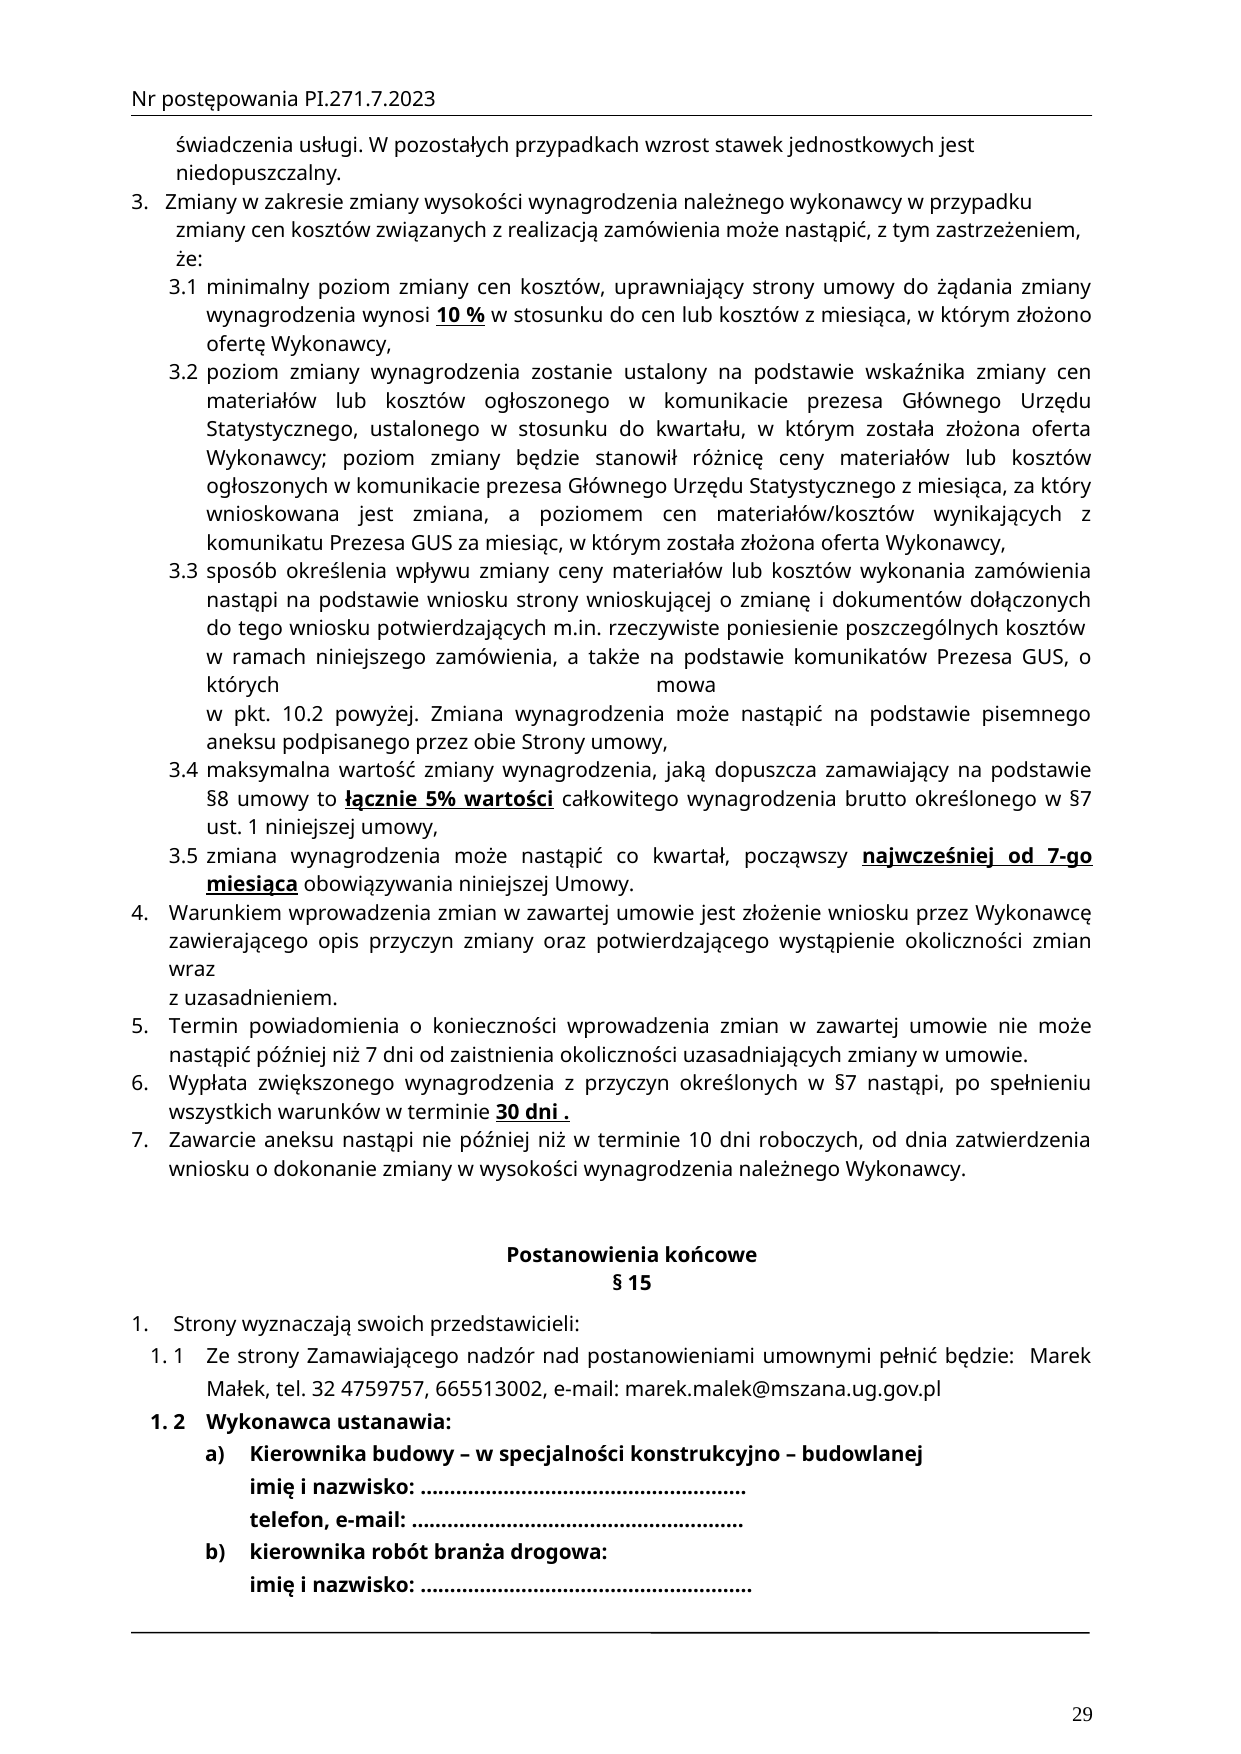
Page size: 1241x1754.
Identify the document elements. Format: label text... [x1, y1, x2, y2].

list Strony wyznaczają swoich przedstawicieli: [131, 1309, 1092, 1337]
list kierownika robót branża drogowa: [205, 1537, 1092, 1566]
list imię i nazwisko: ……………………………………………….. [205, 1570, 1092, 1598]
subtitle Postanowienia końcowe [171, 1240, 1092, 1268]
list minimalny poziom zmiany cen kosztów, uprawniający strony umowy do żądania zmiany wynagrodzenia wynosi 10 % w stosunku do cen lub kosztów z miesiąca, w którym złożono ofertę Wykonawcy, [169, 272, 1092, 357]
list Ze strony Zamawiającego nadzór nad postanowieniami umownymi pełnić będzie: Marek Małek, tel. 32 4759757, 665513002, e-mail: marek.malek@mszana.ug.gov.pl [150, 1342, 1092, 1403]
list Kierownika budowy – w specjalności konstrukcyjno – budowlanej [205, 1439, 1092, 1468]
list telefon, e-mail: ……………………………………………….. [206, 1505, 1092, 1533]
list Wykonawca ustanawia: [150, 1407, 1092, 1435]
list maksymalna wartość zmiany wynagrodzenia, jaką dopuszcza zamawiający na podstawie §8 umowy to łącznie 5% wartości całkowitego wynagrodzenia brutto określonego w §7 ust. 1 niniejszej umowy, [169, 756, 1092, 841]
text 3. Zmiany w zakresie zmiany wysokości wynagrodzenia należnego wykonawcy w przypadku zmiany cen kosztów związanych z realizacją zamówienia może nastąpić, z tym zastrzeżeniem, że: [131, 187, 1092, 272]
list zmiana wynagrodzenia może nastąpić co kwartał, począwszy najwcześniej od 7-go miesiąca obowiązywania niniejszej Umowy. [169, 841, 1092, 898]
list Termin powiadomienia o konieczności wprowadzenia zmian w zawartej umowie nie może nastąpić później niż 7 dni od zaistnienia okoliczności uzasadniających zmiany w umowie. [131, 1011, 1092, 1068]
list Wypłata zwiększonego wynagrodzenia z przyczyn określonych w §7 nastąpi, po spełnieniu wszystkich warunków w terminie 30 dni . [131, 1068, 1092, 1125]
list poziom zmiany wynagrodzenia zostanie ustalony na podstawie wskaźnika zmiany cen materiałów lub kosztów ogłoszonego w komunikacie prezesa Głównego Urzędu Statystycznego, ustalonego w stosunku do kwartału, w którym została złożona oferta Wykonawcy; poziom zmiany będzie stanowił różnicę ceny materiałów lub kosztów ogłoszonych w komunikacie prezesa Głównego Urzędu Statystycznego z miesiąca, za który wnioskowana jest zmiana, a poziomem cen materiałów/kosztów wynikających z komunikatu Prezesa GUS za miesiąc, w którym została złożona oferta Wykonawcy, [169, 357, 1092, 556]
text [131, 130, 1092, 187]
list imię i nazwisko: ………………………………………………. [206, 1472, 1092, 1501]
list sposób określenia wpływu zmiany ceny materiałów lub kosztów wykonania zamówienia nastąpi na podstawie wniosku strony wnioskującej o zmianę i dokumentów dołączonych do tego wniosku potwierdzających m.in. rzeczywiste poniesienie poszczególnych kosztów w ramach niniejszego zamówienia, a także na podstawie komunikatów Prezesa GUS, o których mowa w pkt. 10.2 powyżej. Zmiana wynagrodzenia może nastąpić na podstawie pisemnego aneksu podpisanego przez obie Strony umowy, [169, 556, 1092, 756]
list Warunkiem wprowadzenia zmian w zawartej umowie jest złożenie wniosku przez Wykonawcę zawierającego opis przyczyn zmiany oraz potwierdzającego wystąpienie okoliczności zmian wraz z uzasadnieniem. [131, 898, 1092, 1011]
subtitle § 15 [171, 1268, 1092, 1297]
list Zawarcie aneksu nastąpi nie później niż w terminie 10 dni roboczych, od dnia zatwierdzenia wniosku o dokonanie zmiany w wysokości wynagrodzenia należnego Wykonawcy. [131, 1125, 1092, 1182]
